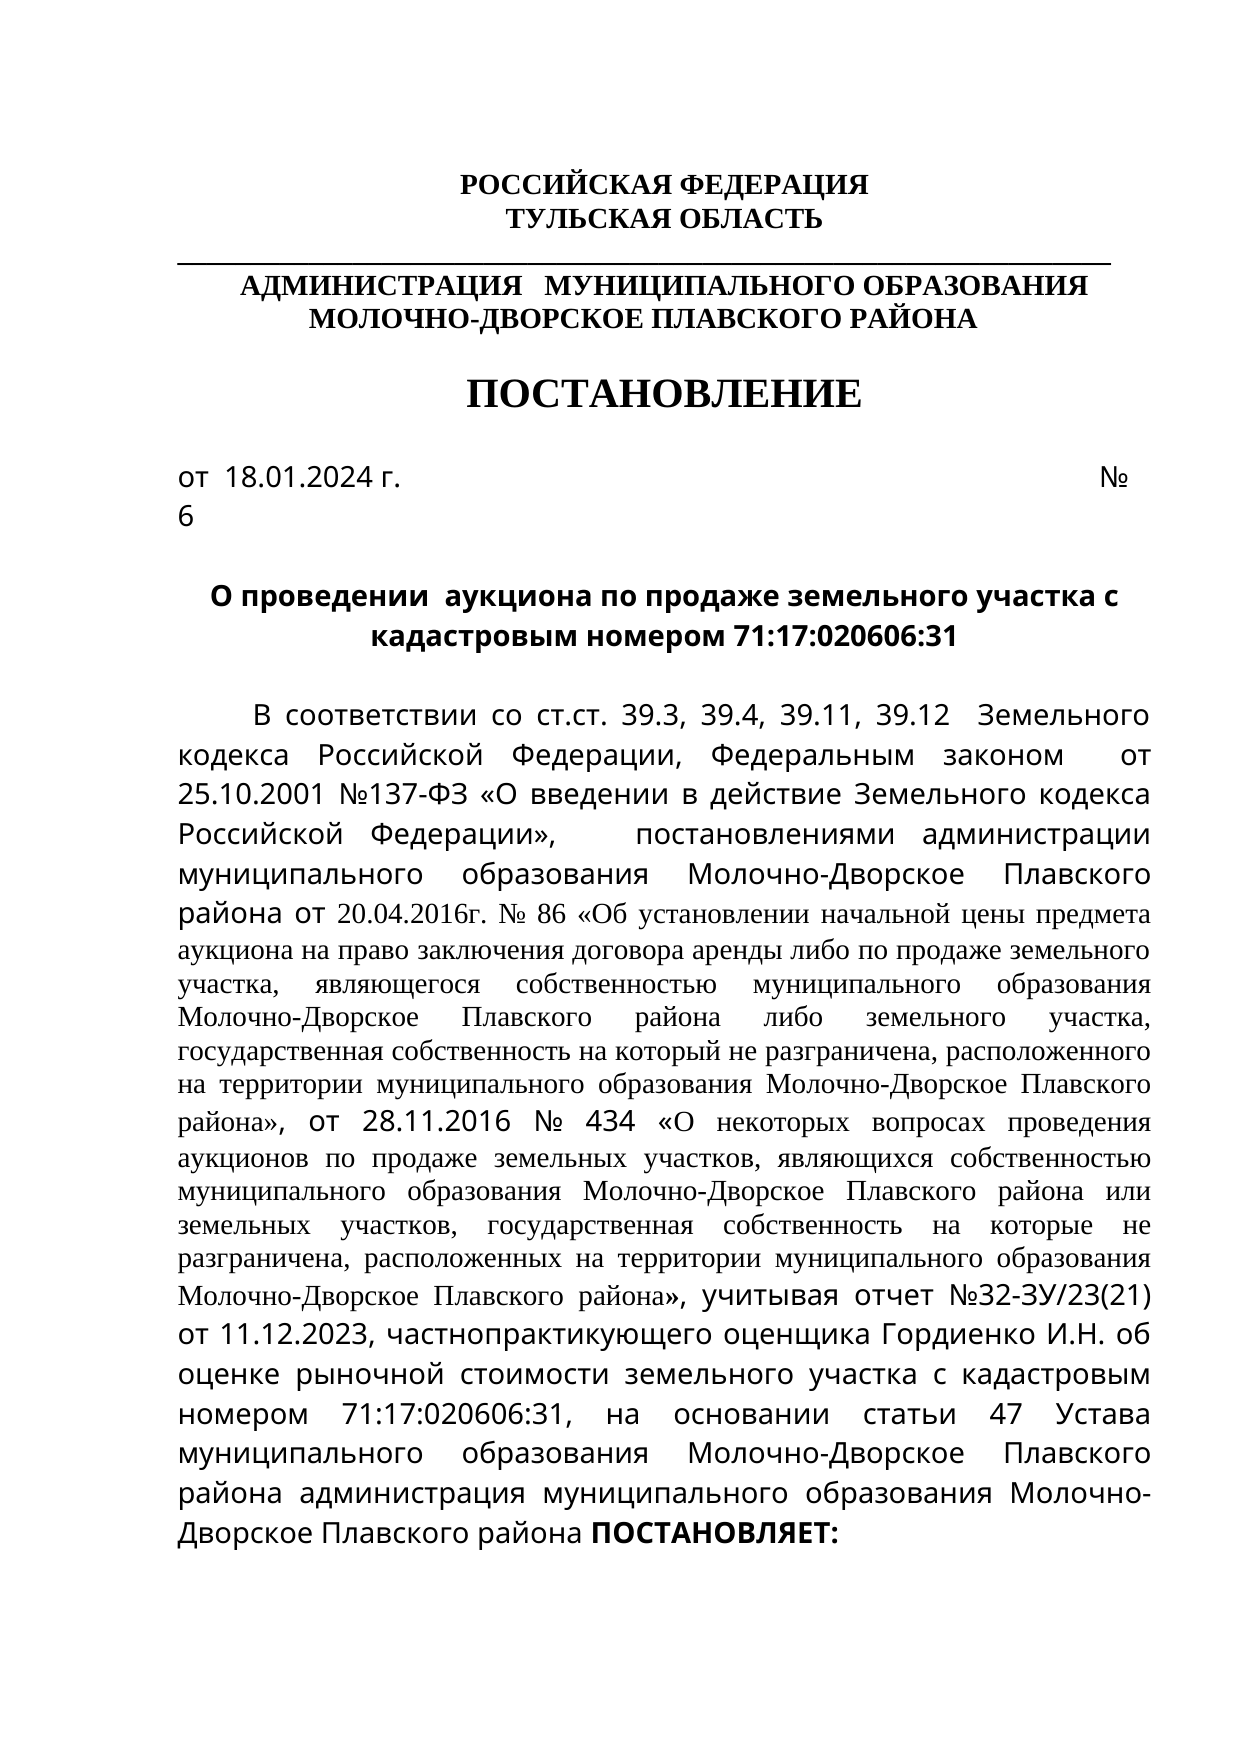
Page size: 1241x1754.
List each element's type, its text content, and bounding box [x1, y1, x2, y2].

text ТУЛЬСКАЯ ОБЛАСТЬ [177, 201, 1152, 234]
text ПОСТАНОВЛЕНИЕ [177, 368, 1152, 416]
text МОЛОЧНО-ДВОРСКОЕ ПЛАВСКОГО РАЙОНА [177, 301, 1152, 335]
text АДМИНИСТРАЦИЯ МУНИЦИПАЛЬНОГО ОБРАЗОВАНИЯ [177, 268, 1152, 301]
text РОССИЙСКАЯ ФЕДЕРАЦИЯ [177, 167, 1152, 201]
text В соответствии со ст.ст. 39.3, 39.4, 39.11, 39.12 Земельного кодекса Российской Федерации, Федеральным законом от 25.10.2001 №137-ФЗ «О введении в действие Земельного кодекса Российской Федерации», постановлениями администрации муниципального образования Молочно-Дворское Плавского района от 20.04.2016г. № 86 «Об установлении начальной цены предмета аукциона на право заключения договора аренды либо по продаже земельного участка, являющегося собственностью муниципального образования Молочно-Дворское Плавского района либо земельного участка, государственная собственность на который не разграничена, расположенного на территории муниципального образования Молочно-Дворское Плавского района», от 28.11.2016 № 434 «О некоторых вопросах проведения аукционов по продаже земельных участков, являющихся собственностью муниципального образования Молочно-Дворское Плавского района или земельных участков, государственная собственность на которые не разграничена, расположенных на территории муниципального образования Молочно-Дворское Плавского района», учитывая отчет №32-ЗУ/23(21) от 11.12.2023, частнопрактикующего оценщика Гордиенко И.Н. об оценке рыночной стоимости земельного участка с кадастровым номером 71:17:020606:31, на основании статьи 47 Устава муниципального образования Молочно-Дворское Плавского района администрация муниципального образования Молочно-Дворское Плавского района ПОСТАНОВЛЯЕТ: [177, 694, 1152, 1552]
text О проведении аукциона по продаже земельного участка с кадастровым номером 71:17:020606:31 [177, 575, 1152, 654]
text ________________________________________________________________ [177, 234, 1152, 268]
text от 18.01.2024 г. № 6 [177, 456, 1152, 535]
